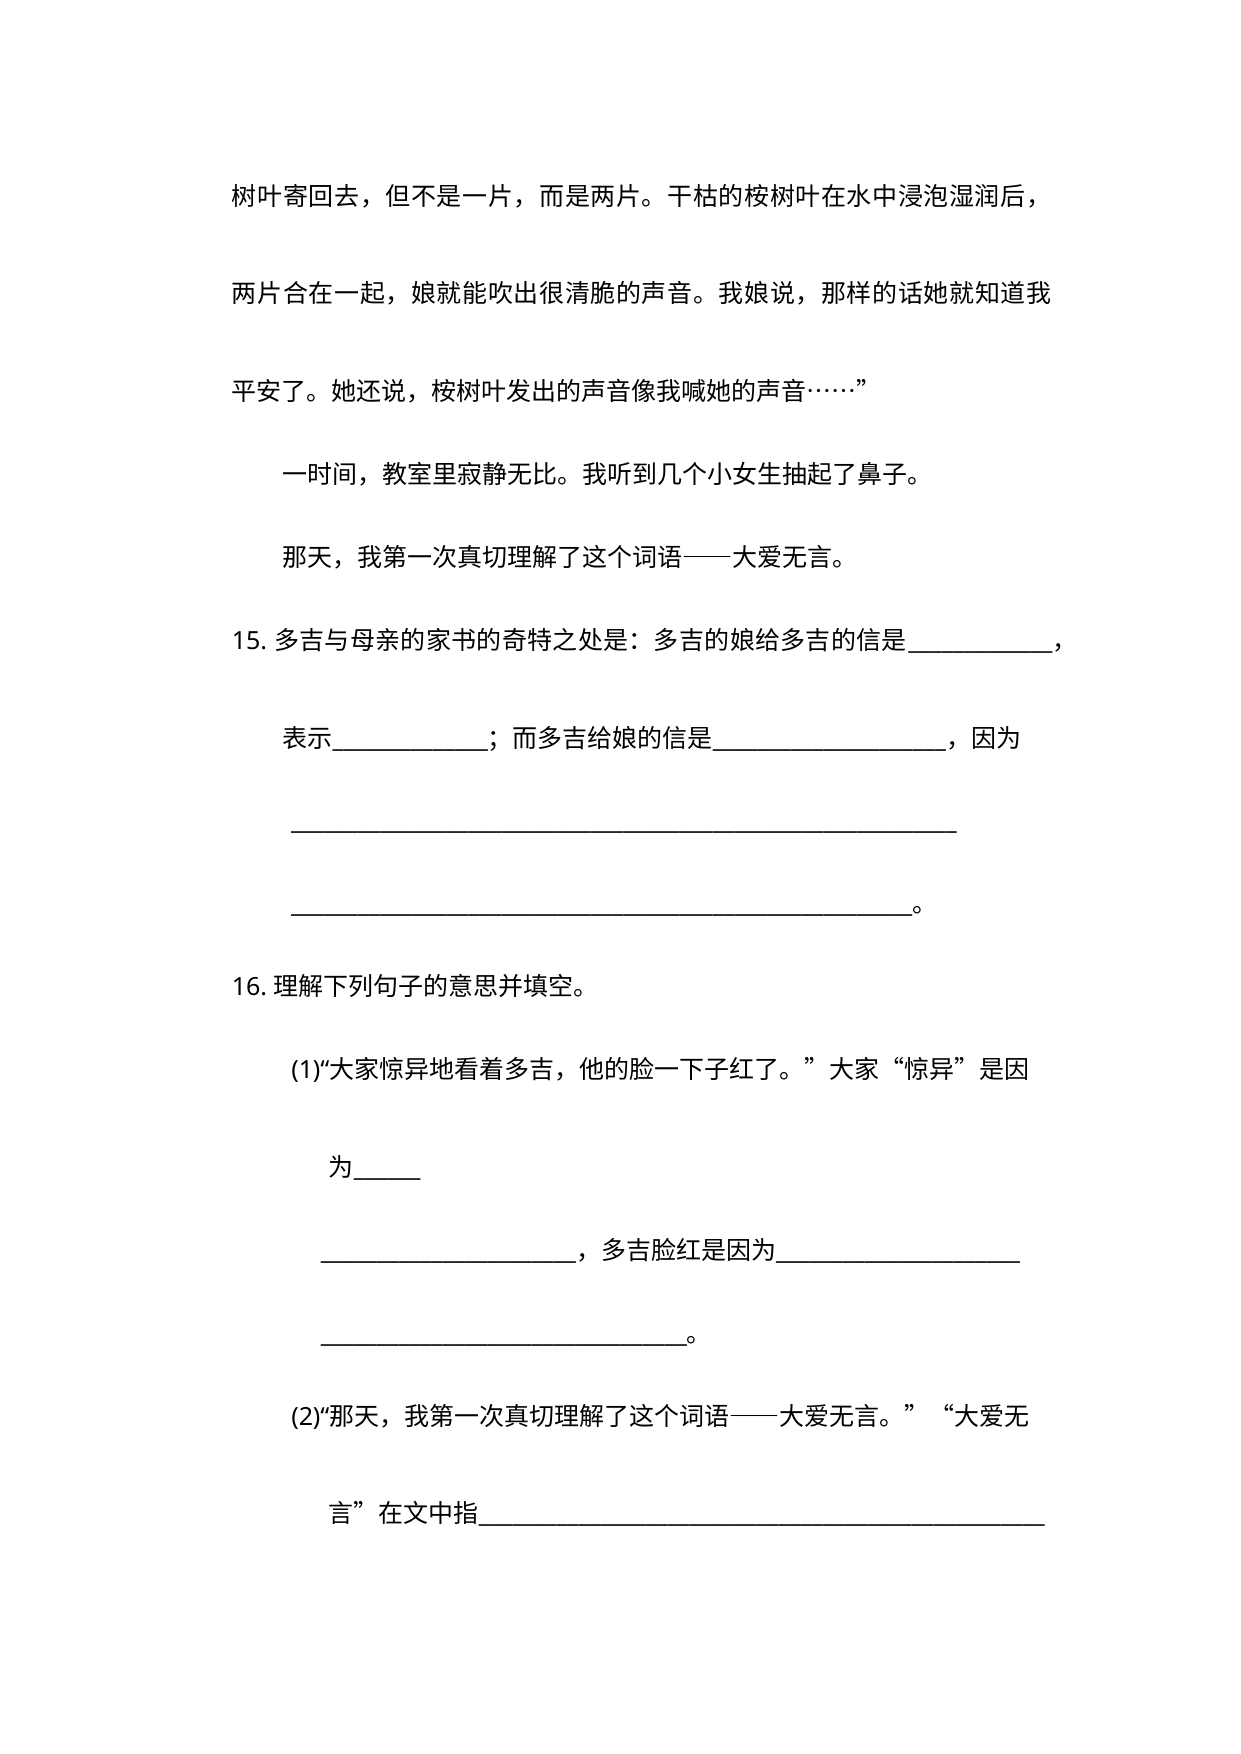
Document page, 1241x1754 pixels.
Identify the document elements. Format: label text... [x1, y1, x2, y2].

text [291, 1382, 1053, 1544]
text _______________________，多吉脸红是因为______________________ [320, 1216, 1053, 1281]
text ________________________________________________________。 [291, 869, 1053, 934]
text _________________________________。 [320, 1299, 1053, 1364]
text ____________________________________________________________ [291, 787, 1053, 852]
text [232, 162, 1053, 422]
text 那天，我第一次真切理解了这个词语——大爱无言。 [232, 523, 1053, 588]
text 16. 理解下列句子的意思并填空。 [232, 952, 1053, 1017]
text (1)“大家惊异地看着多吉，他的脸一下子红了。”大家“惊异”是因为______ [291, 1035, 1053, 1198]
text 一时间，教室里寂静无比。我听到几个小女生抽起了鼻子。 [232, 440, 1053, 505]
text 15. 多吉与母亲的家书的奇特之处是：多吉的娘给多吉的信是_____________，表示______________；而多吉给娘的信是_____________________，因为 [232, 606, 1053, 769]
